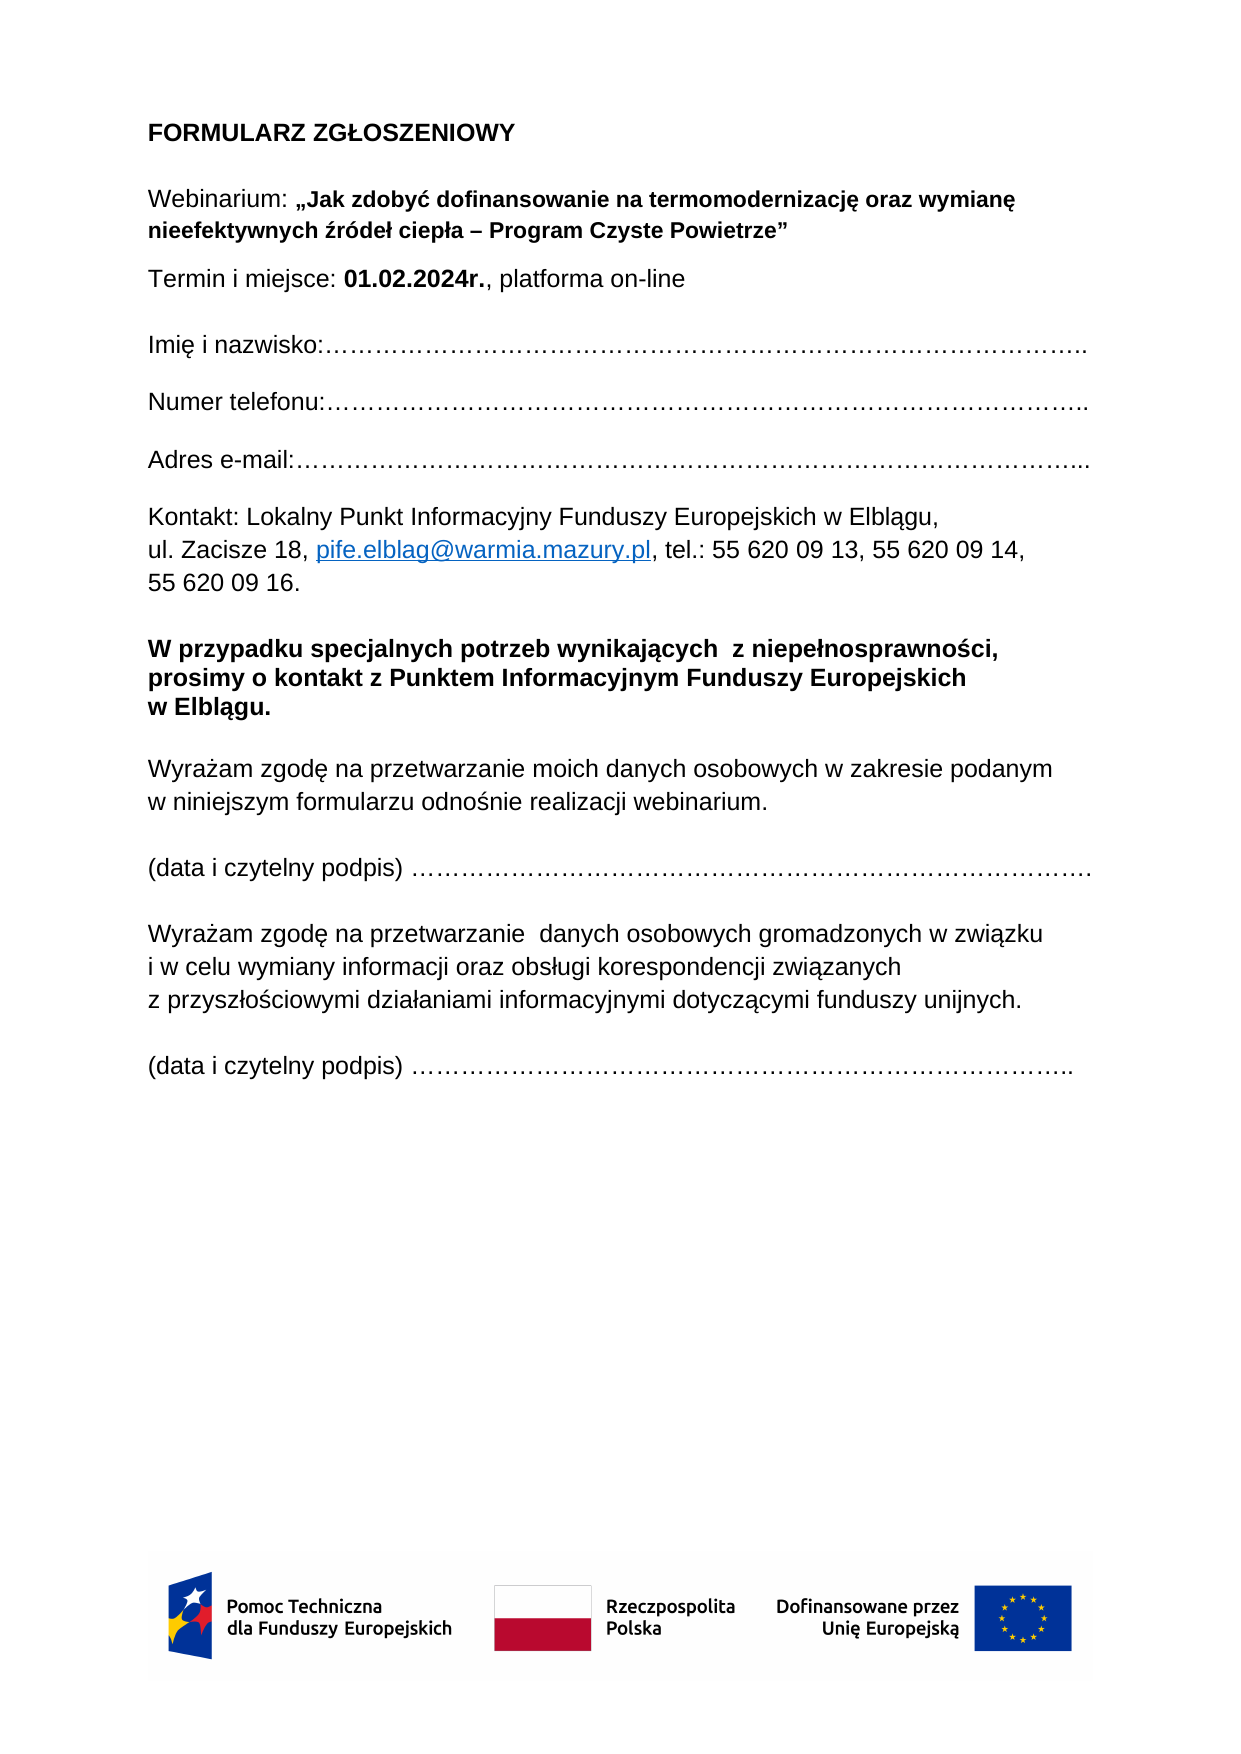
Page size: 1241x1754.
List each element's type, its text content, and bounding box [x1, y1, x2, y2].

text Numer telefonu:……………………………………………………………………………….. [148, 387, 1093, 416]
text FORMULARZ ZGŁOSZENIOWY [148, 118, 1093, 147]
text W przypadku specjalnych potrzeb wynikających z niepełnosprawności, prosimy o kontakt z Punktem Informacyjnym Funduszy Europejskich w Elblągu. [148, 634, 1093, 721]
text Imię i nazwisko:……………………………………………………………………………….. [148, 330, 1093, 358]
picture [147, 1551, 1093, 1681]
text (data i czytelny podpis) …………………………………………………………………….. [148, 1051, 1093, 1079]
text Kontakt: Lokalny Punkt Informacyjny Funduszy Europejskich w Elblągu, ul. Zacisze 18, pife.elblag@warmia.mazury.pl, tel.: 55 620 09 13, 55 620 09 14, 55 620 09 16. [148, 502, 1093, 597]
text Adres e-mail:…………………………………………………………………………………... [148, 445, 1093, 473]
text Wyrażam zgodę na przetwarzanie danych osobowych gromadzonych w związku i w celu wymiany informacji oraz obsługi korespondencji związanych z przyszłościowymi działaniami informacyjnymi dotyczącymi funduszy unijnych. [148, 919, 1093, 1013]
text Wyrażam zgodę na przetwarzanie moich danych osobowych w zakresie podanym w niniejszym formularzu odnośnie realizacji webinarium. [148, 753, 1093, 815]
text Webinarium: „Jak zdobyć dofinansowanie na termomodernizację oraz wymianę nieefektywnych źródeł ciepła – Program Czyste Powietrze” [148, 184, 1093, 243]
text Termin i miejsce: 01.02.2024r., platforma on-line [148, 264, 1093, 292]
text (data i czytelny podpis) ………………………………………………………………………. [148, 853, 1093, 881]
